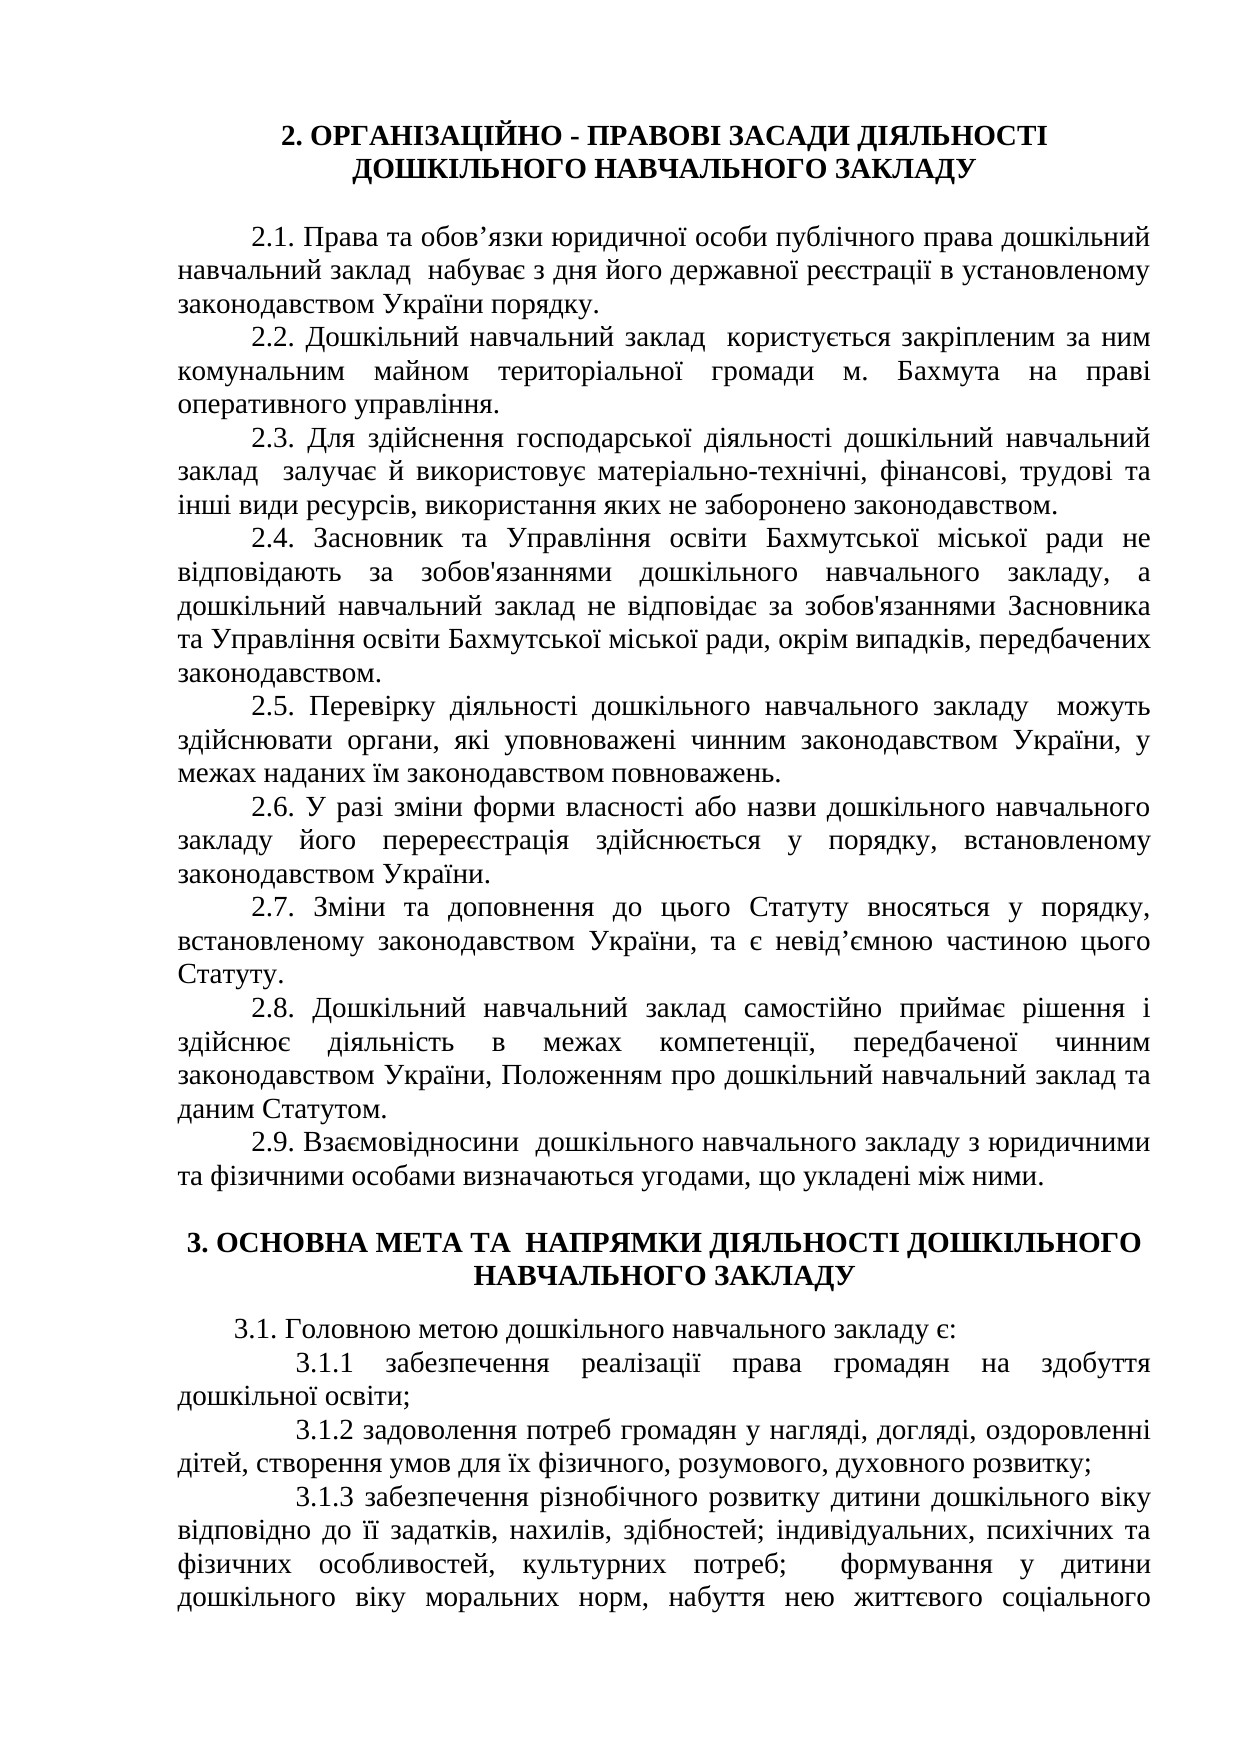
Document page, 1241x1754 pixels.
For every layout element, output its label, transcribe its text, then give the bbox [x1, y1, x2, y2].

text 2.8. Дошкільний навчальний заклад самостійно приймає рішення і здійснює діяльність в межах компетенції, передбаченої чинним законодавством України, Положенням про дошкільний навчальний заклад та даним Статутом. [177, 990, 1152, 1124]
text 2.7. Зміни та доповнення до цього Статуту вносяться у порядку, встановленому законодавством України, та є невід’ємною частиною цього Статуту. [177, 889, 1152, 990]
text 2.5. Перевірку діяльності дошкільного навчального закладу можуть здійснювати органи, які уповноважені чинним законодавством України, у межах наданих їм законодавством повноважень. [177, 688, 1152, 789]
text 2. ОРГАНІЗАЦІЙНО - ПРАВОВІ ЗАСАДИ ДІЯЛЬНОСТІ ДОШКІЛЬНОГО НАВЧАЛЬНОГО ЗАКЛАДУ [177, 118, 1152, 185]
text 3.1. Головною метою дошкільного навчального закладу є: [177, 1311, 1152, 1345]
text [177, 1479, 1152, 1613]
text 2.4. Засновник та Управління освіти Бахмутської міської ради не відповідають за зобов'язаннями дошкільного навчального закладу, а дошкільний навчальний заклад не відповідає за зобов'язаннями Засновника та Управління освіти Бахмутської міської ради, окрім випадків, передбачених законодавством. [177, 521, 1152, 688]
text 2.2. Дошкільний навчальний заклад користується закріпленим за ним комунальним майном територіальної громади м. Бахмута на праві оперативного управління. [177, 319, 1152, 420]
text 2.3. Для здійснення господарської діяльності дошкільний навчальний заклад залучає й використовує матеріально-технічні, фінансові, трудові та інші види ресурсів, використання яких не заборонено законодавством. [177, 420, 1152, 521]
text 2.1. Права та обов’язки юридичної особи публічного права дошкільний навчальний заклад набуває з дня його державної реєстрації в установленому законодавством України порядку. [177, 219, 1152, 319]
text 3.1.1 забезпечення реалізації права громадян на здобуття дошкільної освіти; [177, 1345, 1152, 1412]
text 2.9. Взаємовідносини дошкільного навчального закладу з юридичними та фізичними особами визначаються угодами, що укладені між ними. [177, 1124, 1152, 1191]
text 3. ОСНОВНА МЕТА ТА НАПРЯМКИ ДІЯЛЬНОСТІ ДОШКІЛЬНОГО НАВЧАЛЬНОГО ЗАКЛАДУ [177, 1225, 1152, 1292]
text 3.1.2 задоволення потреб громадян у нагляді, догляді, оздоровленні дітей, створення умов для їх фізичного, розумового, духовного розвитку; [177, 1412, 1152, 1479]
text 2.6. У разі зміни форми власності або назви дошкільного навчального закладу його перереєстрація здійснюється у порядку, встановленому законодавством України. [177, 789, 1152, 889]
